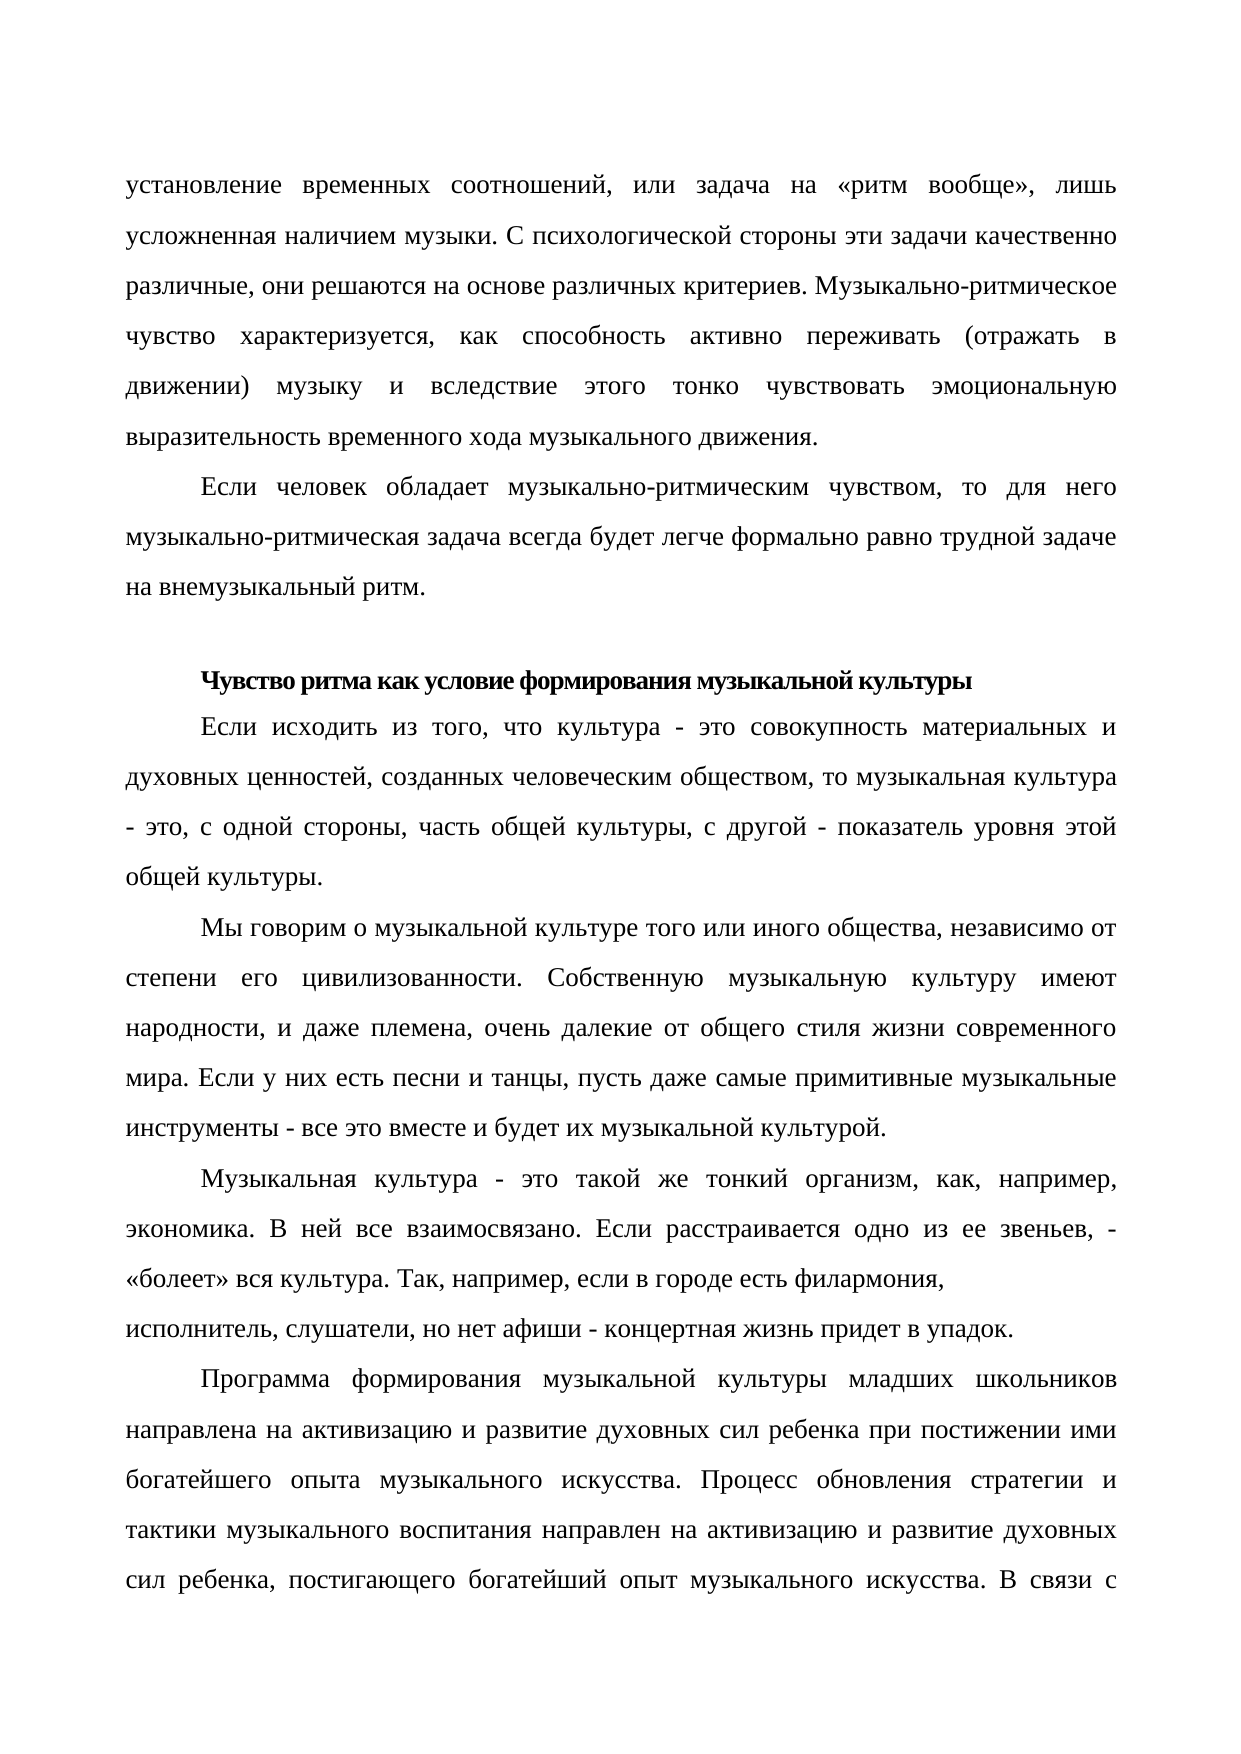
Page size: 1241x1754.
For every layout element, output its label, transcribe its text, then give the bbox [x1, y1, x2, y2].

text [125, 154, 1118, 455]
text Чувство ритма как условие формирования музыкальной культуры [125, 668, 1120, 695]
text исполнитель, слушатели, но нет афиши - концертная жизнь придет в упадок. [125, 1297, 1120, 1348]
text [125, 1348, 1118, 1599]
text Если исходить из того, что культура - это совокупность материальных и духовных ценностей, созданных человеческим обществом, то музыкальная культура - это, с одной стороны, часть общей культуры, с другой - показатель уровня этой общей культуры. [125, 695, 1118, 896]
text Музыкальная культура - это такой же тонкий организм, как, например, экономика. В ней все взаимосвязано. Если расстраивается одно из ее звеньев, - «болеет» вся культура. Так, например, если в городе есть филармония, [125, 1147, 1118, 1297]
text Мы говорим о музыкальной культуре того или иного общества, независимо от степени его цивилизованности. Собственную музыкальную культуру имеют народности, и даже племена, очень далекие от общего стиля жизни современного мира. Если у них есть песни и танцы, пусть даже самые примитивные музыкальные инструменты - все это вместе и будет их музыкальной культурой. [125, 896, 1118, 1147]
text Если человек обладает музыкально-ритмическим чувством, то для него музыкально-ритмическая задача всегда будет легче формально равно трудной задаче на внемузыкальный ритм. [125, 455, 1118, 606]
